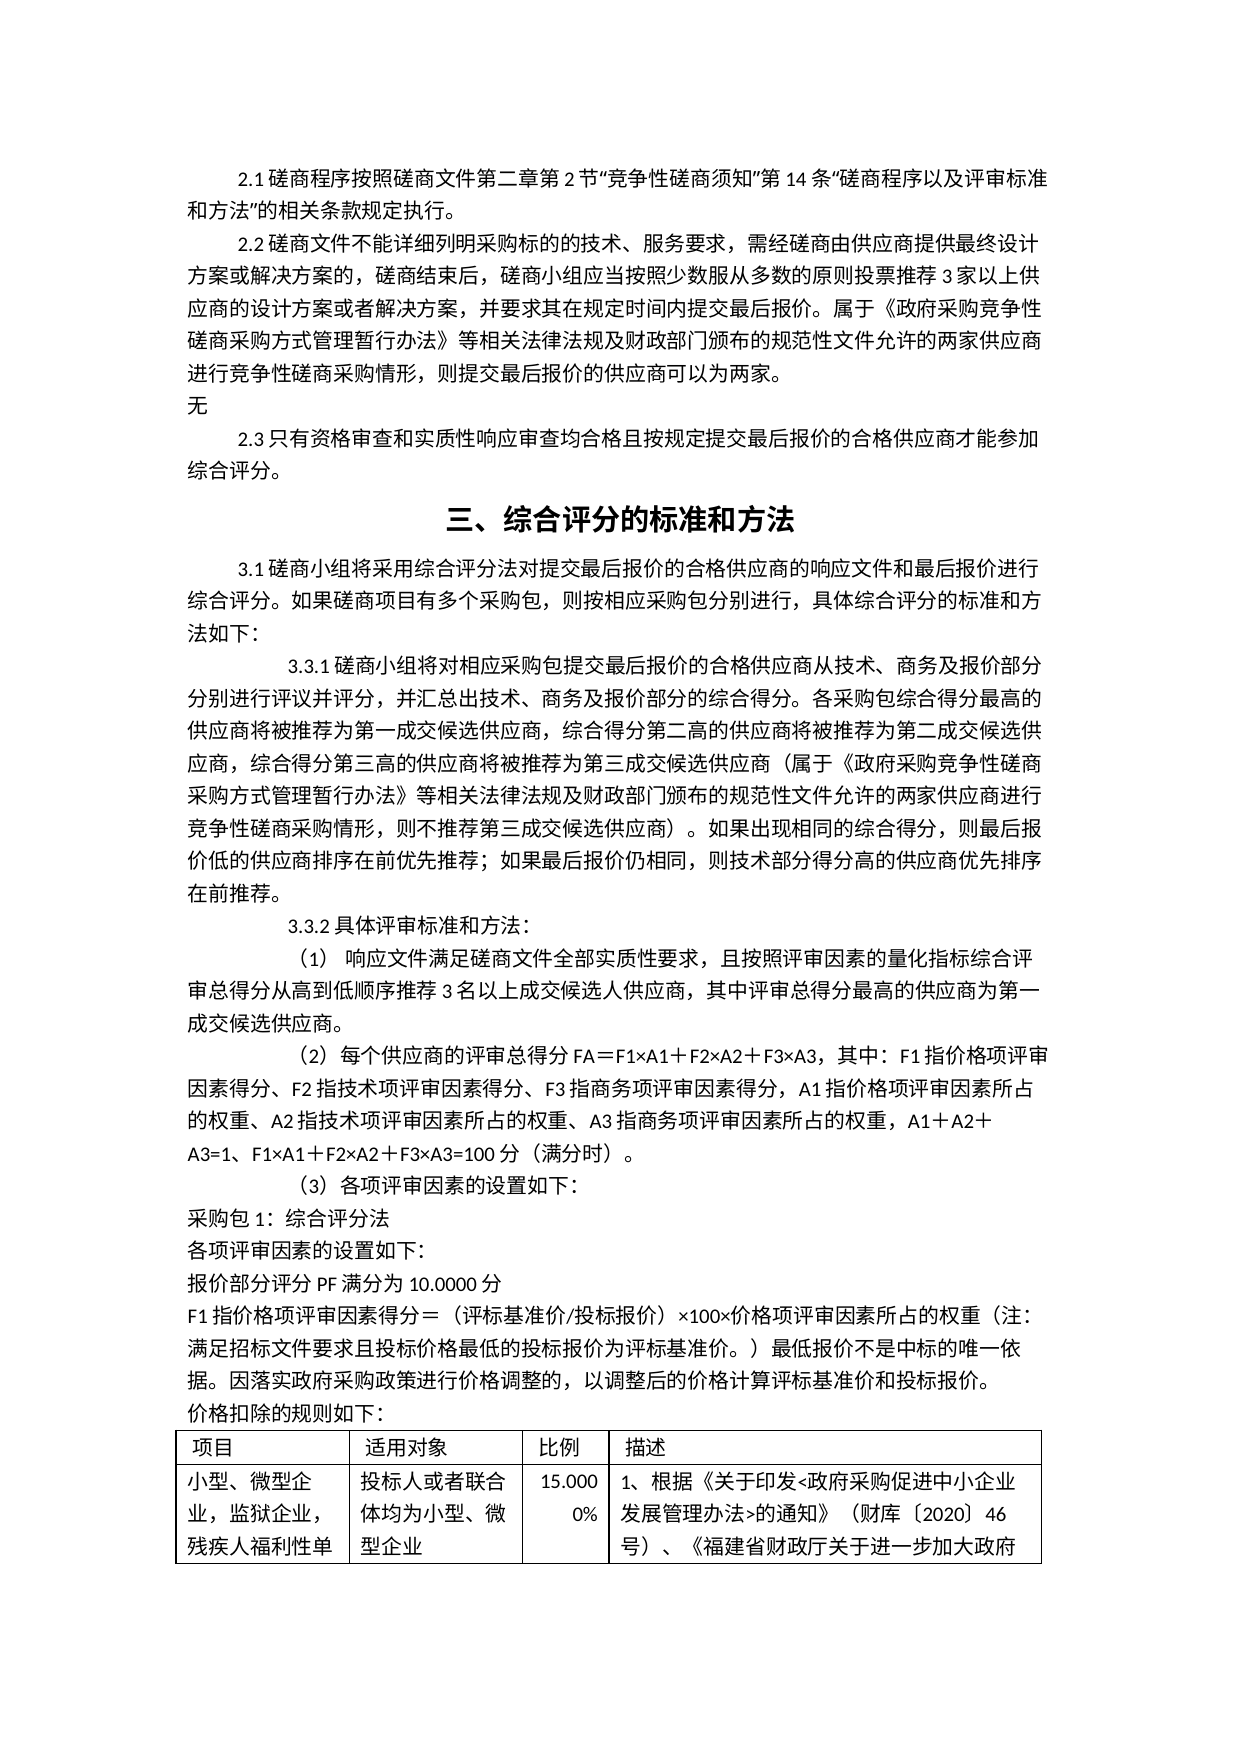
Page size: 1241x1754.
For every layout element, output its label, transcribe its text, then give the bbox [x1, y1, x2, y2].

text （2）每个供应商的评审总得分FA＝F1×A1＋F2×A2＋F3×A3，其中：F1指价格项评审因素得分、F2指技术项评审因素得分、F3指商务项评审因素得分，A1指价格项评审因素所占的权重、A2指技术项评审因素所占的权重、A3指商务项评审因素所占的权重，A1＋A2＋A3=1、F1×A1＋F2×A2＋F3×A3=100分（满分时）。 [187, 1039, 1053, 1169]
text 报价部分评分PF 满分为10.0000分 [187, 1267, 1053, 1299]
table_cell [610, 1465, 1041, 1563]
table_header 项目 [177, 1431, 349, 1463]
text 3.3.2具体评审标准和方法： [187, 909, 1053, 942]
table_header 描述 [610, 1431, 1041, 1463]
text 3.1磋商小组将采用综合评分法对提交最后报价的合格供应商的响应文件和最后报价进行综合评分。如果磋商项目有多个采购包，则按相应采购包分别进行，具体综合评分的标准和方法如下： [187, 552, 1053, 649]
text （1） 响应文件满足磋商文件全部实质性要求，且按照评审因素的量化指标综合评审总得分从高到低顺序推荐3名以上成交候选人供应商，其中评审总得分最高的供应商为第一成交候选供应商。 [187, 942, 1053, 1039]
text F1指价格项评审因素得分＝（评标基准价/投标报价）×100×价格项评审因素所占的权重（注：满足招标文件要求且投标价格最低的投标报价为评标基准价。）最低报价不是中标的唯一依据。因落实政府采购政策进行价格调整的，以调整后的价格计算评标基准价和投标报价。 [187, 1299, 1053, 1397]
text 价格扣除的规则如下： [187, 1397, 1053, 1429]
table_cell 15.0000% [523, 1465, 608, 1563]
text 2.1磋商程序按照磋商文件第二章第2节“竞争性磋商须知”第14 条“磋商程序以及评审标准和方法”的相关条款规定执行。 [187, 162, 1053, 227]
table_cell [177, 1465, 349, 1563]
text 无 [187, 389, 1053, 422]
text 2.3只有资格审查和实质性响应审查均合格且按规定提交最后报价的合格供应商才能参加综合评分。 [187, 422, 1053, 487]
text 3.3.1磋商小组将对相应采购包提交最后报价的合格供应商从技术、商务及报价部分分别进行评议并评分，并汇总出技术、商务及报价部分的综合得分。各采购包综合得分最高的供应商将被推荐为第一成交候选供应商，综合得分第二高的供应商将被推荐为第二成交候选供应商，综合得分第三高的供应商将被推荐为第三成交候选供应商（属于《政府采购竞争性磋商采购方式管理暂行办法》等相关法律法规及财政部门颁布的规范性文件允许的两家供应商进行竞争性磋商采购情形，则不推荐第三成交候选供应商）。如果出现相同的综合得分，则最后报价低的供应商排序在前优先推荐；如果最后报价仍相同，则技术部分得分高的供应商优先排序在前推荐。 [187, 649, 1053, 909]
text 各项评审因素的设置如下： [187, 1234, 1053, 1267]
table_header 适用对象 [350, 1431, 522, 1463]
table_header 比例 [523, 1431, 608, 1463]
text （3）各项评审因素的设置如下： [187, 1169, 1053, 1202]
text 2.2磋商文件不能详细列明采购标的的技术、服务要求，需经磋商由供应商提供最终设计方案或解决方案的，磋商结束后，磋商小组应当按照少数服从多数的原则投票推荐3家以上供应商的设计方案或者解决方案，并要求其在规定时间内提交最后报价。属于《政府采购竞争性磋商采购方式管理暂行办法》等相关法律法规及财政部门颁布的规范性文件允许的两家供应商进行竞争性磋商采购情形，则提交最后报价的供应商可以为两家。 [187, 227, 1053, 389]
text 采购包1：综合评分法 [187, 1202, 1053, 1234]
text 三、综合评分的标准和方法 [187, 487, 1053, 552]
table_cell 投标人或者联合体均为小型、微型企业 [350, 1465, 522, 1563]
